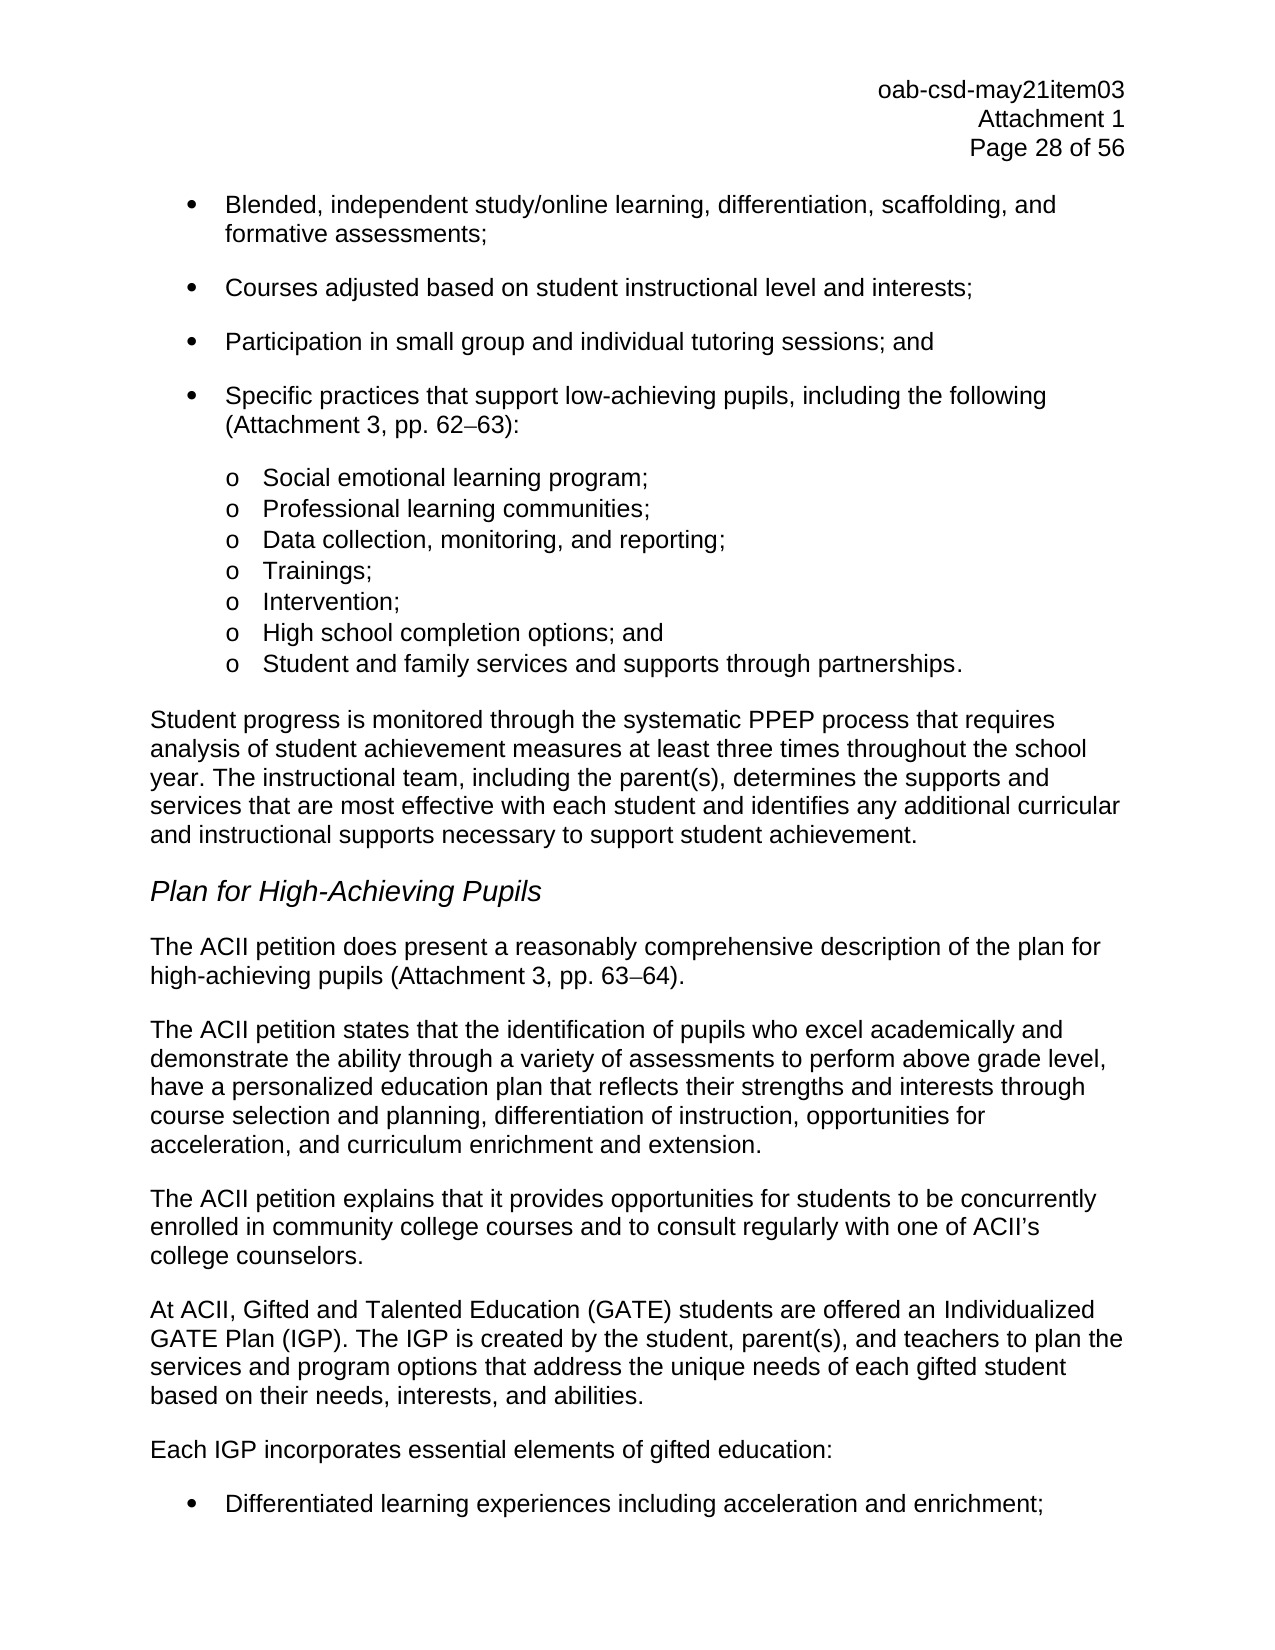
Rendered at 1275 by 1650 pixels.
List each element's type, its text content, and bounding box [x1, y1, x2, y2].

text The ACII petition explains that it provides opportunities for students to be concurrently enrolled in community college courses and to consult regularly with one of ACII’s college counselors. [150, 1184, 1125, 1270]
subtitle Plan for High-Achieving Pupils [150, 874, 1125, 907]
list Student and family services and supports through partnerships. [225, 649, 1125, 680]
list Differentiated learning experiences including acceleration and enrichment; [187, 1489, 1125, 1517]
list Blended, independent study/online learning, differentiation, scaffolding, and formative assessments; [187, 190, 1125, 248]
list Participation in small group and individual tutoring sessions; and [187, 327, 1125, 356]
text At ACII, Gifted and Talented Education (GATE) students are offered an Individualized GATE Plan (IGP). The IGP is created by the student, parent(s), and teachers to plan the services and program options that address the unique needs of each gifted student based on their needs, interests, and abilities. [150, 1295, 1125, 1410]
list Social emotional learning program; [225, 463, 1125, 494]
list Trainings; [225, 556, 1125, 587]
list Student progress is monitored through the systematic PPEP process that requires analysis of student achievement measures at least three times throughout the school year. The instructional team, including the parent(s), determines the supports and services that are most effective with each student and identifies any additional curricular and instructional supports necessary to support student achievement. [150, 705, 1125, 849]
list Courses adjusted based on student instructional level and interests; [187, 273, 1125, 302]
list Data collection, monitoring, and reporting; [225, 525, 1125, 556]
text The ACII petition does present a reasonably comprehensive description of the plan for high-achieving pupils (Attachment 3, pp. 63–64). [150, 932, 1125, 990]
list High school completion options; and [225, 618, 1125, 649]
text Each IGP incorporates essential elements of gifted education: [150, 1435, 1125, 1464]
list Intervention; [225, 587, 1125, 618]
list Specific practices that support low-achieving pupils, including the following (Attachment 3, pp. 62–63): [187, 381, 1125, 438]
text The ACII petition states that the identification of pupils who excel academically and demonstrate the ability through a variety of assessments to perform above grade level, have a personalized education plan that reflects their strengths and interests through course selection and planning, differentiation of instruction, opportunities for acceleration, and curriculum enrichment and extension. [150, 1015, 1125, 1159]
list Professional learning communities; [225, 494, 1125, 525]
